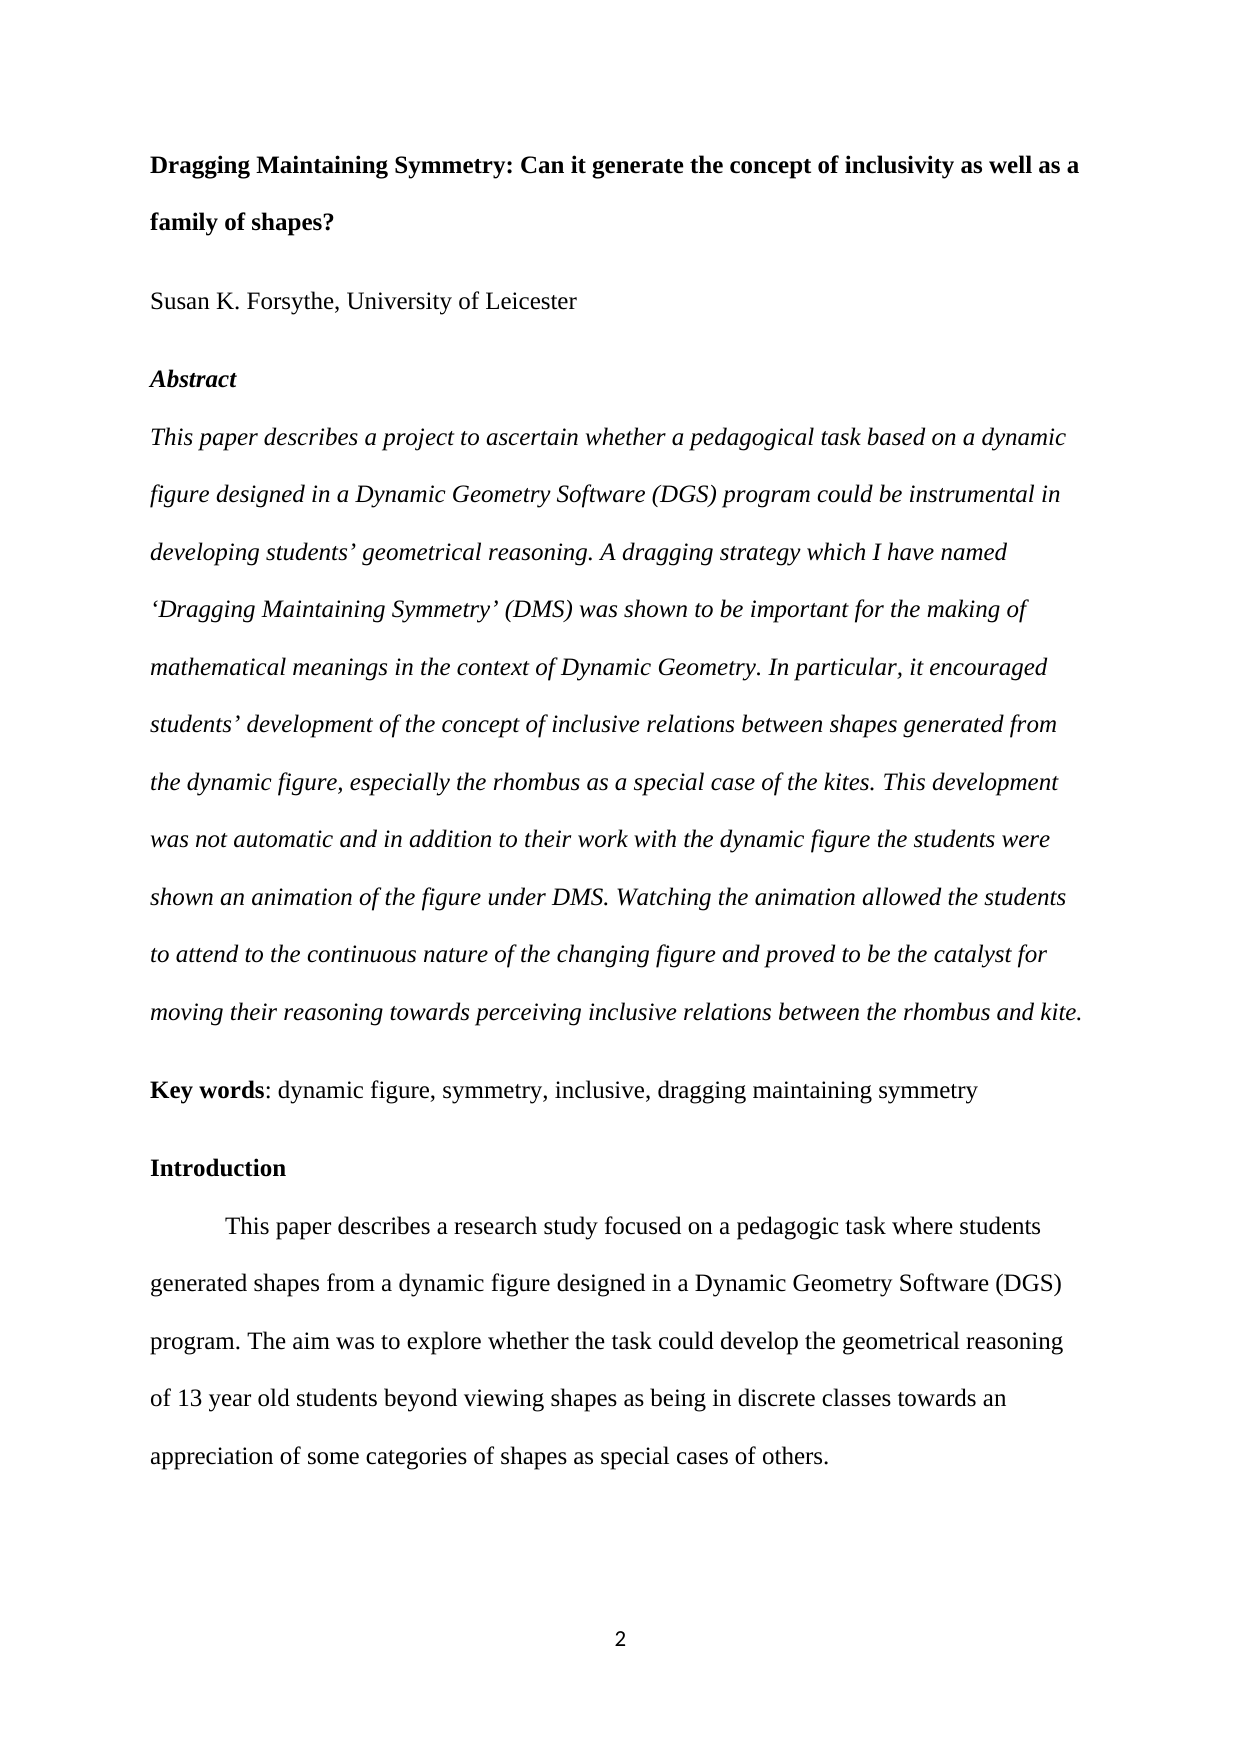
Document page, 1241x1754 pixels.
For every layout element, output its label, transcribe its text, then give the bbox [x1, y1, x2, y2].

subtitle Abstract [150, 364, 1090, 393]
text Susan K. Forsythe, University of Leicester [150, 286, 1090, 314]
text Key words: dynamic figure, symmetry, inclusive, dragging maintaining symmetry [150, 1075, 1090, 1104]
subtitle Introduction [150, 1153, 1090, 1182]
text This paper describes a research study focused on a pedagogic task where students generated shapes from a dynamic figure designed in a Dynamic Geometry Software (DGS) program. The aim was to explore whether the task could develop the geometrical reasoning of 13 year old students beyond viewing shapes as being in discrete classes towards an appreciation of some categories of shapes as special cases of others. [150, 1211, 1090, 1469]
text This paper describes a project to ascertain whether a pedagogical task based on a dynamic figure designed in a Dynamic Geometry Software (DGS) program could be instrumental in developing students’ geometrical reasoning. A dragging strategy which I have named ‘Dragging Maintaining Symmetry’ (DMS) was shown to be important for the making of mathematical meanings in the context of Dynamic Geometry. In particular, it encouraged students’ development of the concept of inclusive relations between shapes generated from the dynamic figure, especially the rhombus as a special case of the kites. This development was not automatic and in addition to their work with the dynamic figure the students were shown an animation of the figure under DMS. Watching the animation allowed the students to attend to the continuous nature of the changing figure and proved to be the catalyst for moving their reasoning towards perceiving inclusive relations between the rhombus and kite. [150, 422, 1090, 1025]
text Dragging Maintaining Symmetry: Can it generate the concept of inclusivity as well as a family of shapes? [150, 150, 1090, 236]
